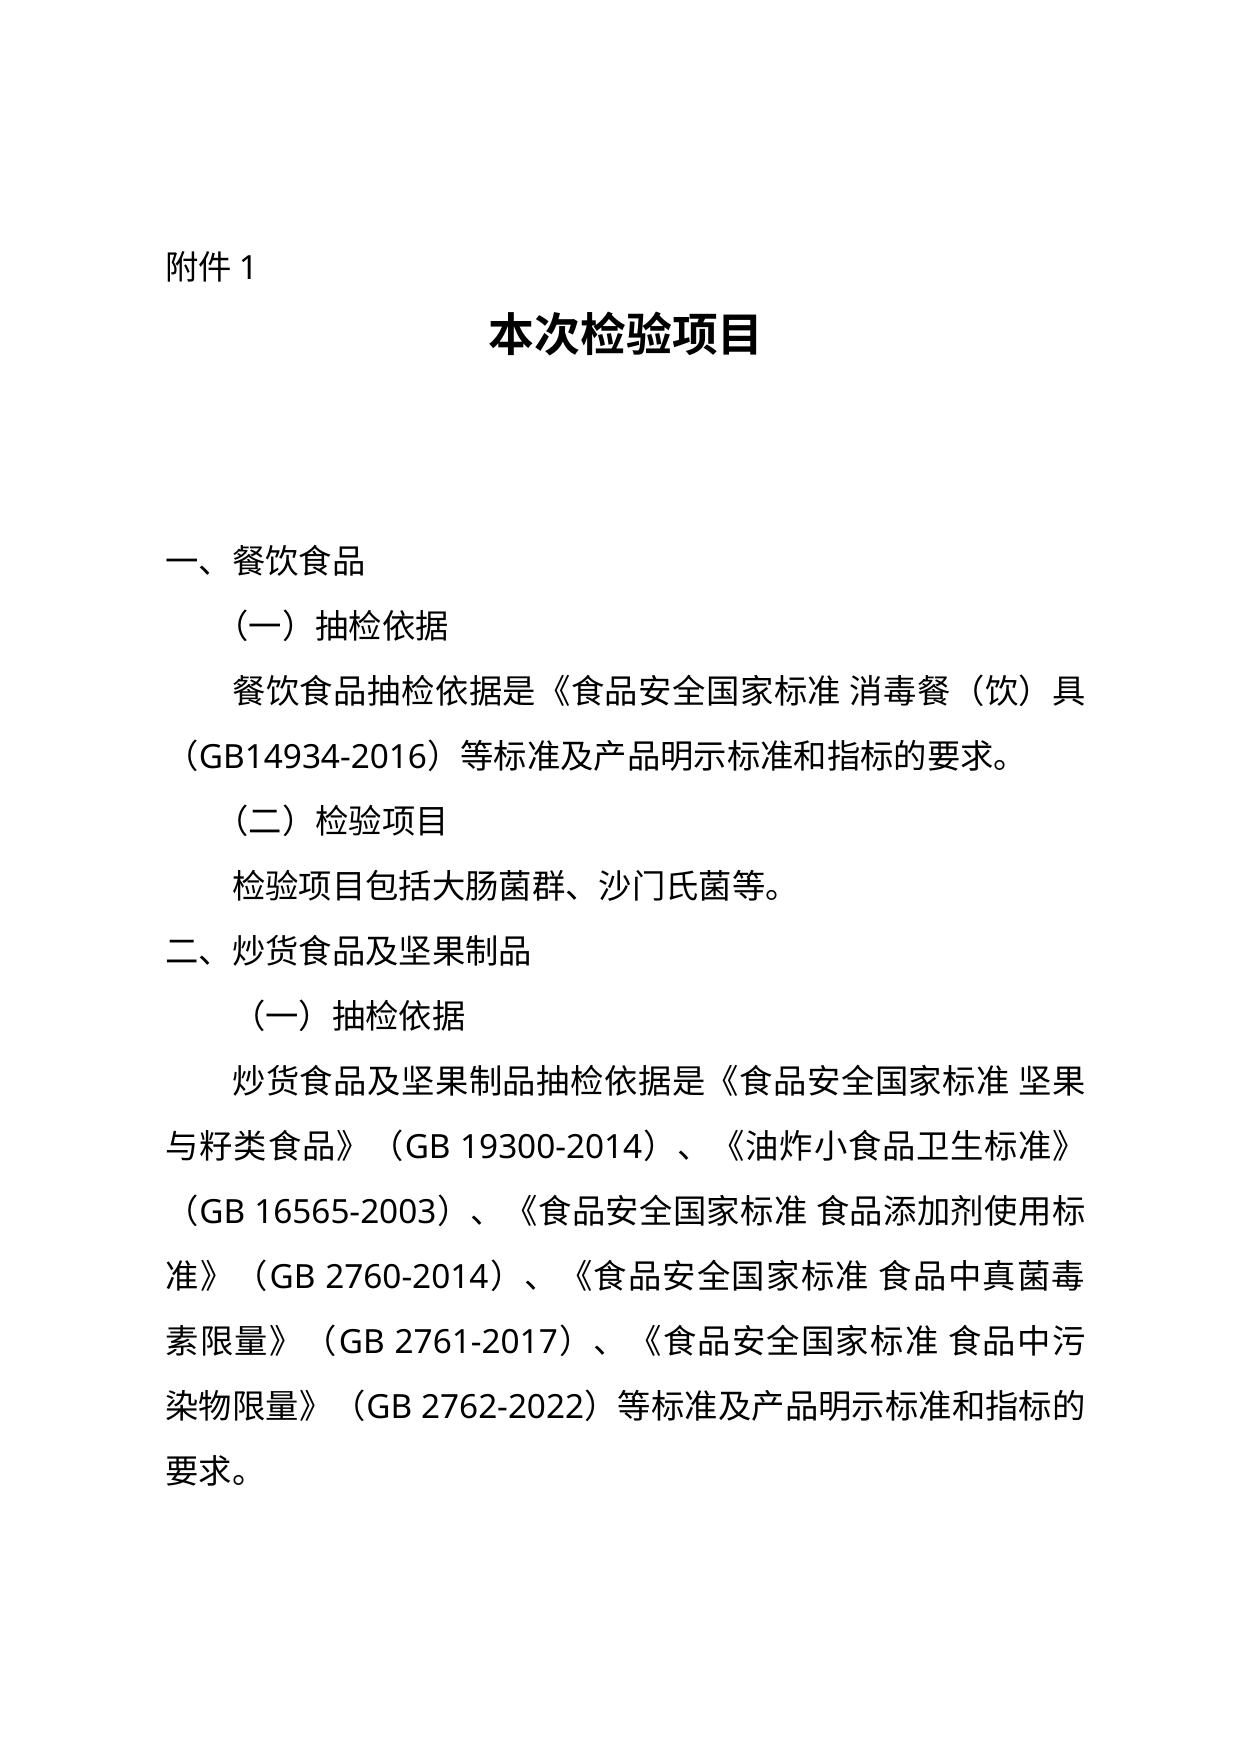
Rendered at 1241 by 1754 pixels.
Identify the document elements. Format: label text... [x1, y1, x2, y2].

text 本次检验项目 [165, 298, 1087, 395]
text 一、餐饮食品 [165, 526, 1087, 591]
text 检验项目包括大肠菌群、沙门氏菌等。 [165, 852, 1087, 917]
text 附件1 [165, 233, 1087, 298]
text （一）抽检依据 [165, 982, 1087, 1047]
text （二）检验项目 [165, 786, 1087, 851]
text 餐饮食品抽检依据是《食品安全国家标准 消毒餐（饮）具（GB14934-2016）等标准及产品明示标准和指标的要求。 [165, 656, 1087, 786]
text 二、炒货食品及坚果制品 [165, 917, 1087, 982]
text （一）抽检依据 [165, 591, 1087, 656]
text 炒货食品及坚果制品抽检依据是《食品安全国家标准 坚果与籽类食品》（GB 19300-2014）、《油炸小食品卫生标准》（GB 16565-2003）、《食品安全国家标准 食品添加剂使用标准》（GB 2760-2014）、《食品安全国家标准 食品中真菌毒素限量》（GB 2761-2017）、《食品安全国家标准 食品中污染物限量》（GB 2762-2022）等标准及产品明示标准和指标的要求。 [165, 1047, 1087, 1502]
